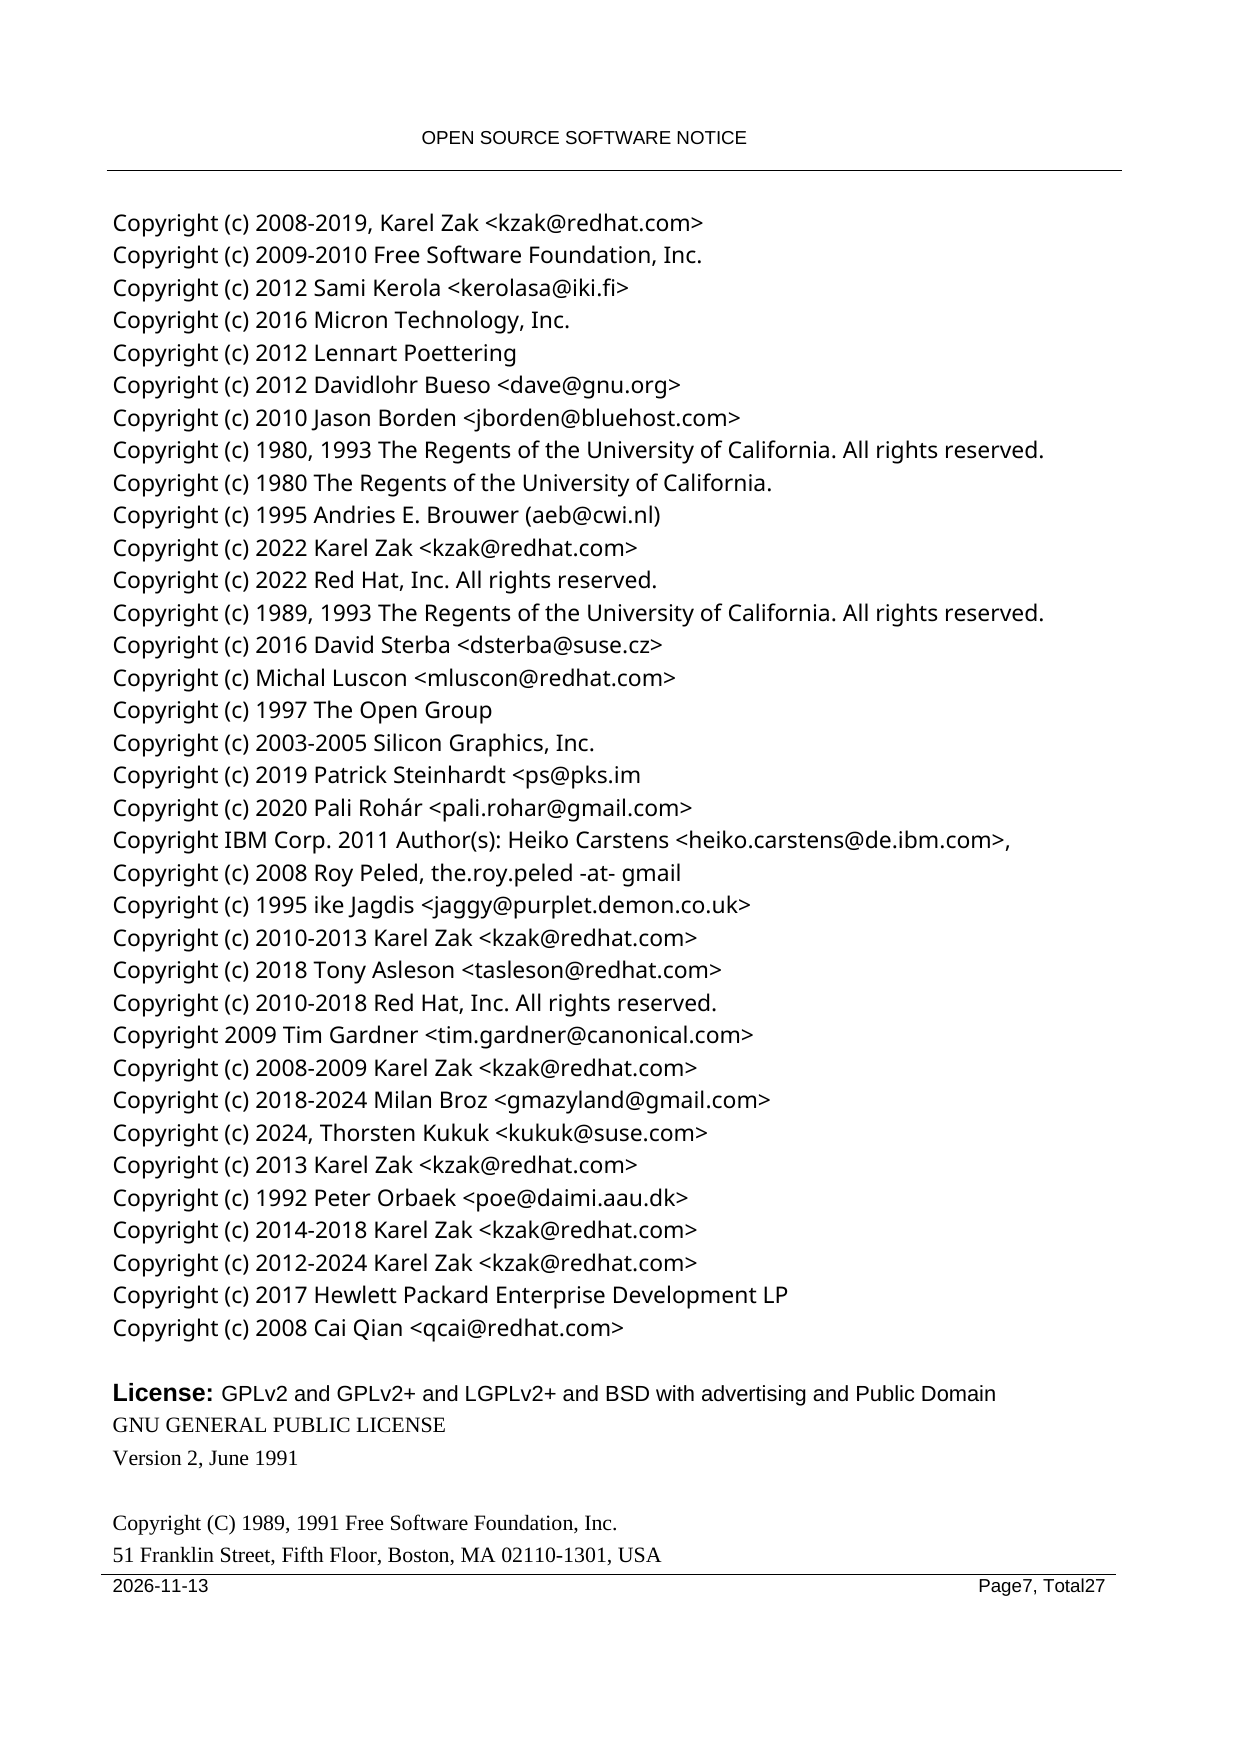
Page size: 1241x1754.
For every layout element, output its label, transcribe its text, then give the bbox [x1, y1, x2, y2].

text License: GPLv2 and GPLv2+ and LGPLv2+ and BSD with advertising and Public Domain [112, 1376, 1128, 1409]
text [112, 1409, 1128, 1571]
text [112, 206, 1128, 1376]
